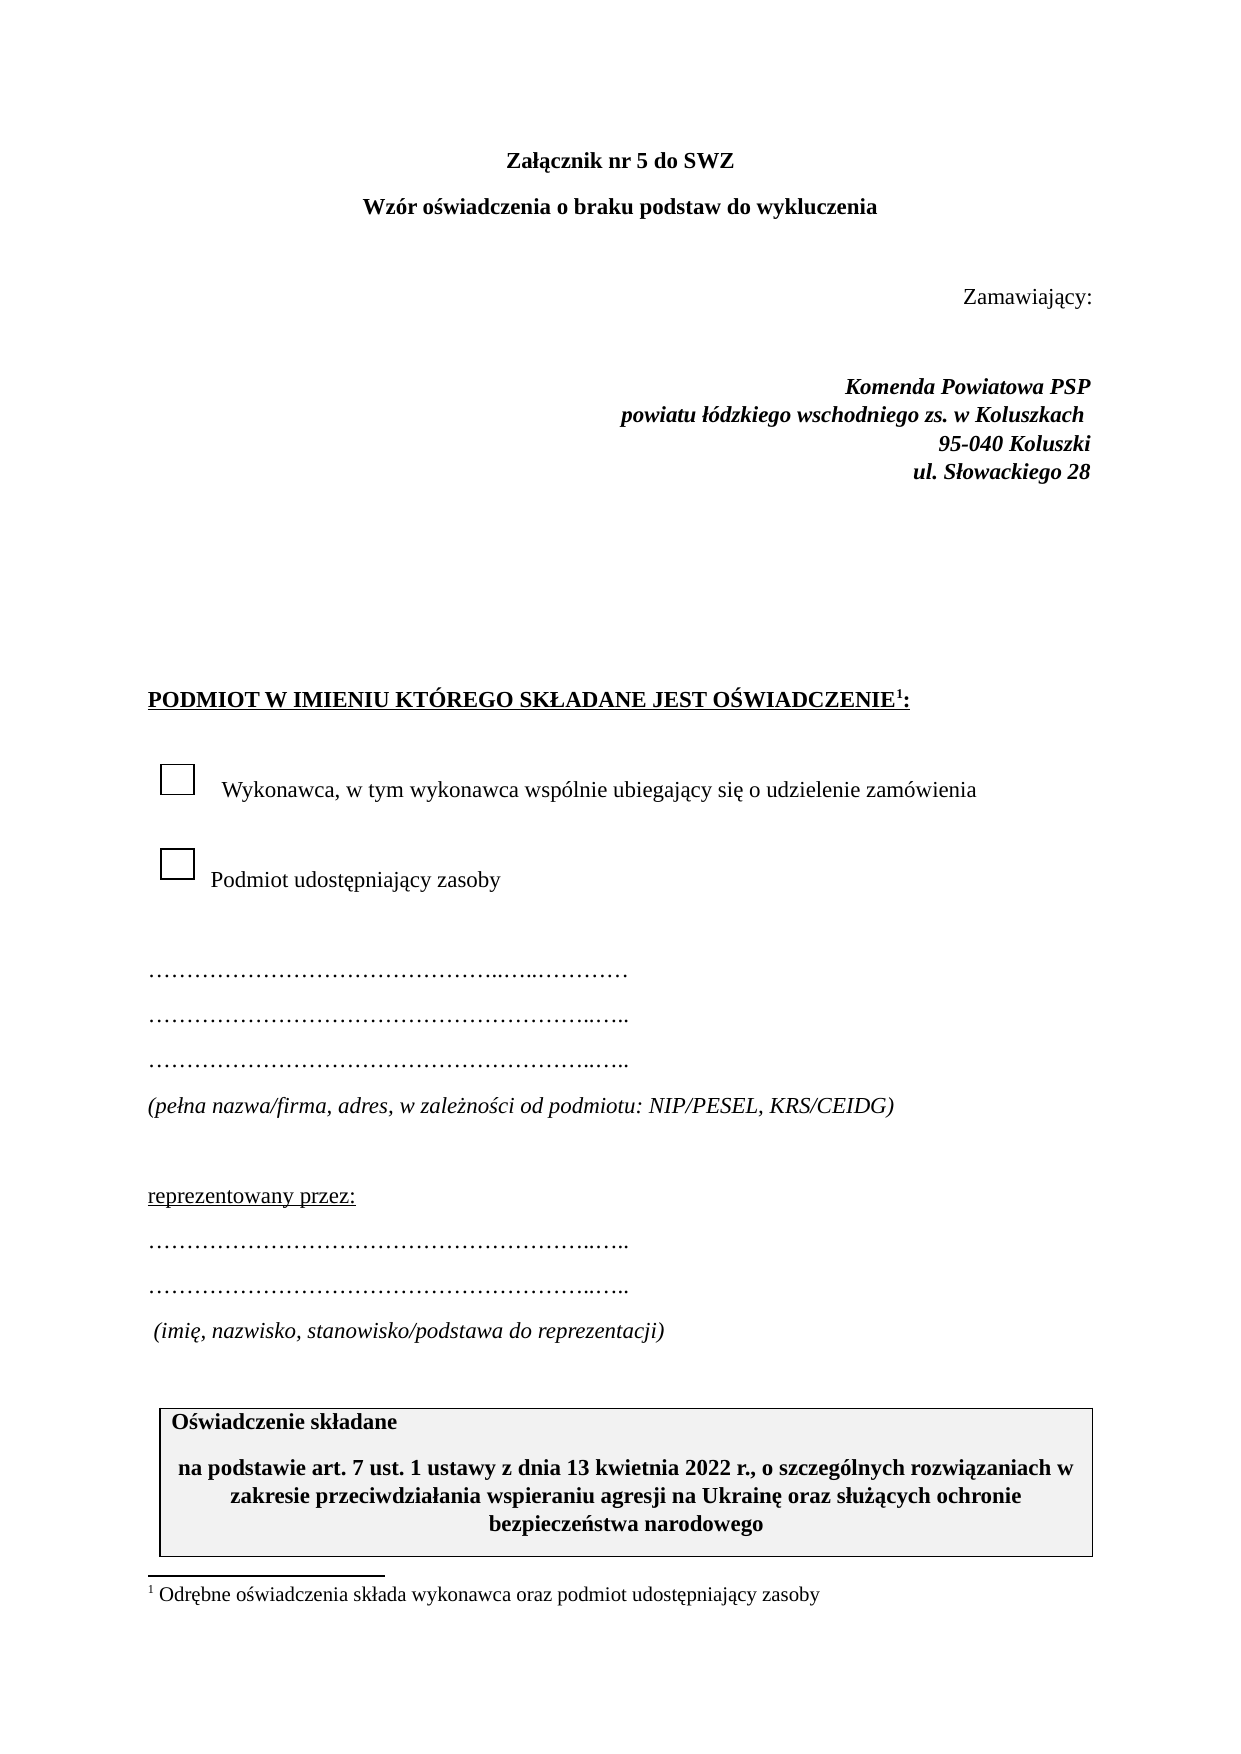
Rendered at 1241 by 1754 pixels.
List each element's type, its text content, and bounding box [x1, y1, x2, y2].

text (pełna nazwa/firma, adres, w zależności od podmiotu: NIP/PESEL, KRS/CEIDG) [148, 1092, 1093, 1118]
text Zamawiający: [148, 283, 1093, 309]
text Wykonawca, w tym wykonawca wspólnie ubiegający się o udzielenie zamówienia [148, 776, 1093, 802]
text PODMIOT W IMIENIU KTÓREGO SKŁADANE JEST OŚWIADCZENIE: [148, 686, 1093, 712]
text Wzór oświadczenia o braku podstaw do wykluczenia [148, 193, 1093, 219]
text reprezentowany przez: [148, 1182, 1093, 1208]
text ………………………………………..…..………… [148, 956, 1093, 983]
text …………………………………………………..….. [148, 1227, 1093, 1253]
text Załącznik nr 5 do SWZ [148, 148, 1093, 174]
text …………………………………………………..….. [148, 1001, 1093, 1028]
text Komenda Powiatowa PSP powiatu łódzkiego wschodniego zs. w Koluszkach 95-040 Koluszki ul. Słowackiego 28 [148, 373, 1093, 485]
text (imię, nazwisko, stanowisko/podstawa do reprezentacji) [148, 1317, 1093, 1343]
text …………………………………………………..….. [148, 1047, 1093, 1073]
text …………………………………………………..….. [148, 1272, 1093, 1298]
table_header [161, 1409, 1092, 1556]
text Podmiot udostępniający zasoby [148, 866, 1093, 892]
